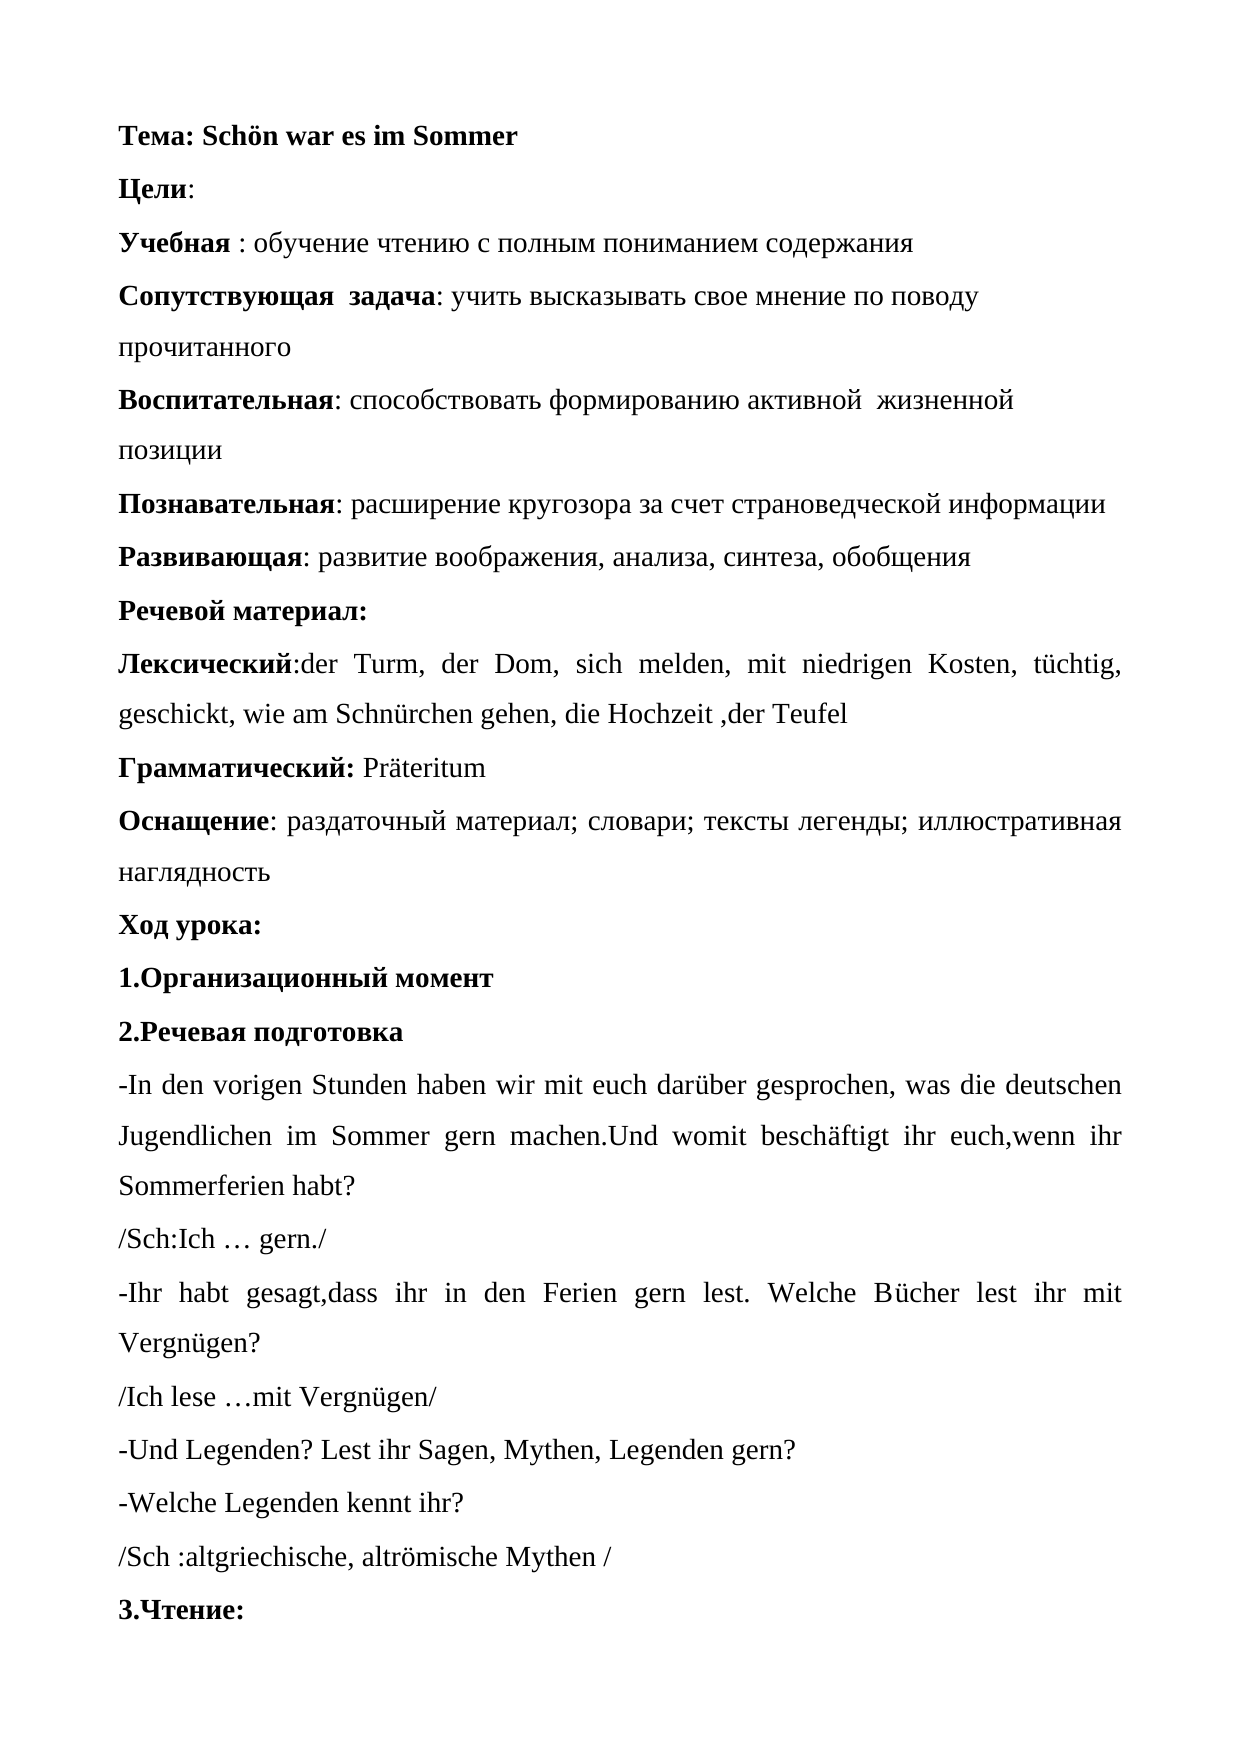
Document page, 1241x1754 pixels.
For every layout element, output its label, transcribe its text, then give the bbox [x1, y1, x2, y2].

text /Ich lese …mit Vergnügen/ [118, 1379, 1122, 1412]
text Познавательная: расширение кругозора за счет страноведческой информации [118, 486, 1122, 519]
text Учебная : обучение чтению с полным пониманием содержания [118, 225, 1122, 258]
text Лексический:der Turm, der Dom, sich melden, mit niedrigen Kosten, tüchtig, geschickt, wie am Schnürchen gehen, die Hochzeit ,der Teufel [118, 646, 1122, 730]
text 2.Речевая подготовка [118, 1014, 1122, 1048]
text 3.Чтение: [118, 1592, 1122, 1626]
text Сопутствующая задача: учить высказывать свое мнение по поводу прочитанного [118, 278, 1122, 362]
text 1.Организационный момент [118, 961, 1122, 994]
text /Sch:Ich … gern./ [118, 1222, 1122, 1255]
text Развивающая: развитие воображения, анализа, синтеза, обобщения [118, 539, 1122, 573]
text /Sch :altgriechische, altrömische Mythen / [118, 1539, 1122, 1573]
text Грамматический: Präteritum [118, 750, 1122, 783]
text Тема: Schön war es im Sommer [118, 118, 1122, 152]
text Речевой материал: [118, 593, 1122, 626]
text Воспитательная: способствовать формированию активной жизненной позиции [118, 382, 1122, 466]
text -Ihr habt gesagt,dass ihr in den Ferien gern lest. Welche Bücher lest ihr mit Vergnügen? [118, 1275, 1122, 1359]
text Ход урока: [118, 907, 1122, 941]
text -Welche Legenden kennt ihr? [118, 1486, 1122, 1519]
text -In den vorigen Stunden haben wir mit euch darüber gesprochen, was die deutschen Jugendlichen im Sommer gern machen.Und womit beschäftigt ihr euch,wenn ihr Sommerferien habt? [118, 1067, 1122, 1202]
text -Und Legenden? Lest ihr Sagen, Mythen, Legenden gern? [118, 1432, 1122, 1466]
text Оснащение: раздаточный материал; словари; тексты легенды; иллюстративная наглядность [118, 803, 1122, 887]
text Цели: [118, 172, 1122, 205]
